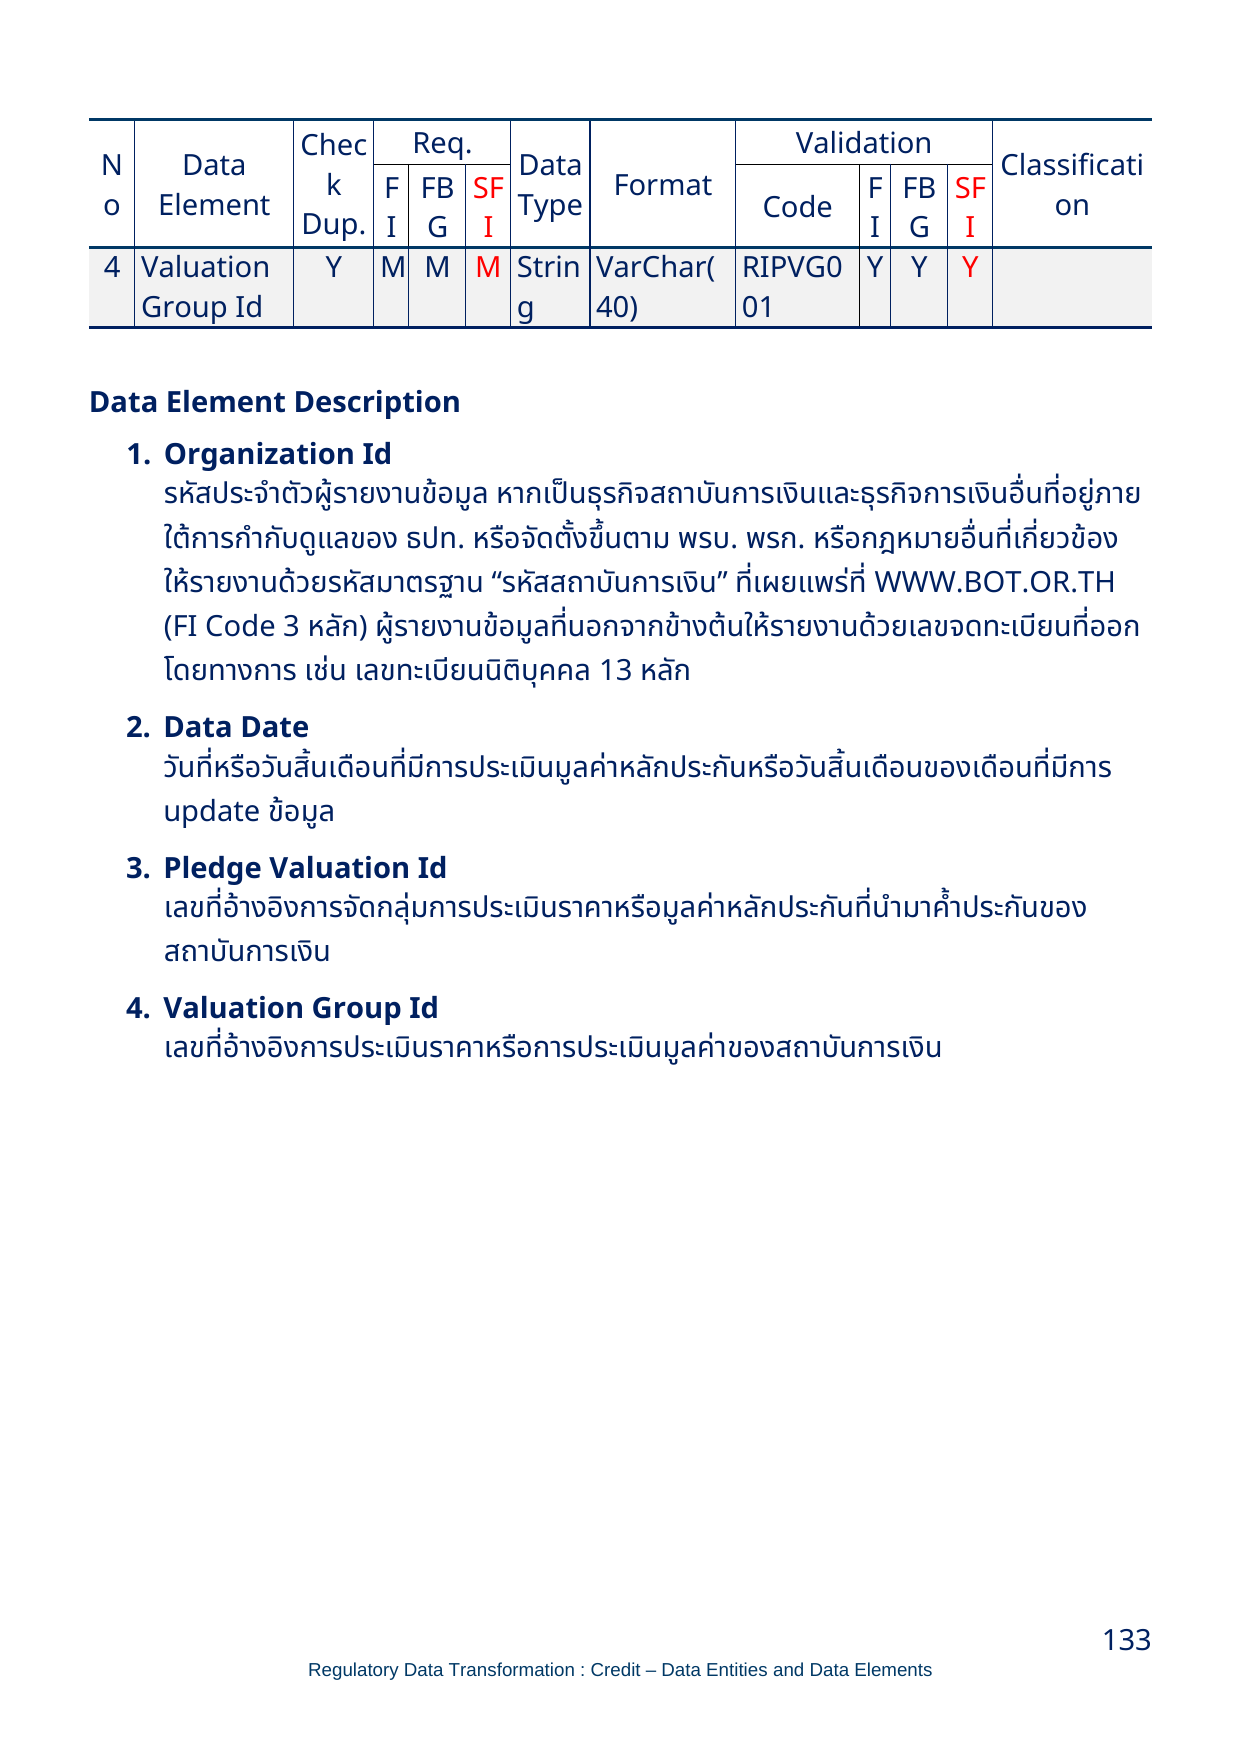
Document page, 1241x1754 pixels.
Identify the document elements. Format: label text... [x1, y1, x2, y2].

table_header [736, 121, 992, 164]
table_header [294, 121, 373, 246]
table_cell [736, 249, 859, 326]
list วันที่หรือวันสิ้นเดือนที่มีการประเมินมูลค่าหลักประกันหรือวันสิ้นเดือนของเดือนที่มีการ update ข้อมูล [163, 746, 1152, 834]
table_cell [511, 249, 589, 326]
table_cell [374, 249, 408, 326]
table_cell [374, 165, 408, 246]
list Data Date [126, 706, 1152, 746]
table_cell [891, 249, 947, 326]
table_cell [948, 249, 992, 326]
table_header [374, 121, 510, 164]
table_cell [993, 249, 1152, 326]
list รหัสประจำตัวผู้รายงานข้อมูล หากเป็นธุรกิจสถาบันการเงินและธุรกิจการเงินอื่นที่อยู่ภายใต้การกำกับดูแลของ ธปท. หรือจัดตั้งขึ้นตาม พรบ. พรก. หรือกฎหมายอื่นที่เกี่ยวข้อง ให้รายงานด้วยรหัสมาตรฐาน “รหัสสถาบันการเงิน” ที่เผยแพร่ที่ www.bot.or.th (FI Code 3 หลัก) ผู้รายงานข้อมูลที่นอกจากข้างต้นให้รายงานด้วยเลขจดทะเบียนที่ออกโดยทางการ เช่น เลขทะเบียนนิติบุคคล 13 หลัก [164, 473, 1152, 694]
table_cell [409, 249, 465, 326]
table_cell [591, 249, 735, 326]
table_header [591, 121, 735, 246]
list เลขที่อ้างอิงการจัดกลุ่มการประเมินราคาหรือมูลค่าหลักประกันที่นำมาค้ำประกันของสถาบันการเงิน [164, 887, 1152, 975]
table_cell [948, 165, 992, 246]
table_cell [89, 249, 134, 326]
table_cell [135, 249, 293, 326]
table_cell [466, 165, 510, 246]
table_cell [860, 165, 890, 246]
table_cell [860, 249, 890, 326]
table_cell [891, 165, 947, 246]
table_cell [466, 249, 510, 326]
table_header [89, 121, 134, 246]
list เลขที่อ้างอิงการประเมินราคาหรือการประเมินมูลค่าของสถาบันการเงิน [164, 1027, 1152, 1071]
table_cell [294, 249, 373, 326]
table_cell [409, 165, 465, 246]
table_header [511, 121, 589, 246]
list Valuation Group Id [126, 987, 1152, 1027]
text Data Element Description [89, 381, 1152, 421]
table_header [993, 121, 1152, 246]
list Organization Id [126, 433, 1152, 473]
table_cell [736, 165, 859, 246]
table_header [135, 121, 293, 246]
list Pledge Valuation Id [126, 847, 1152, 887]
